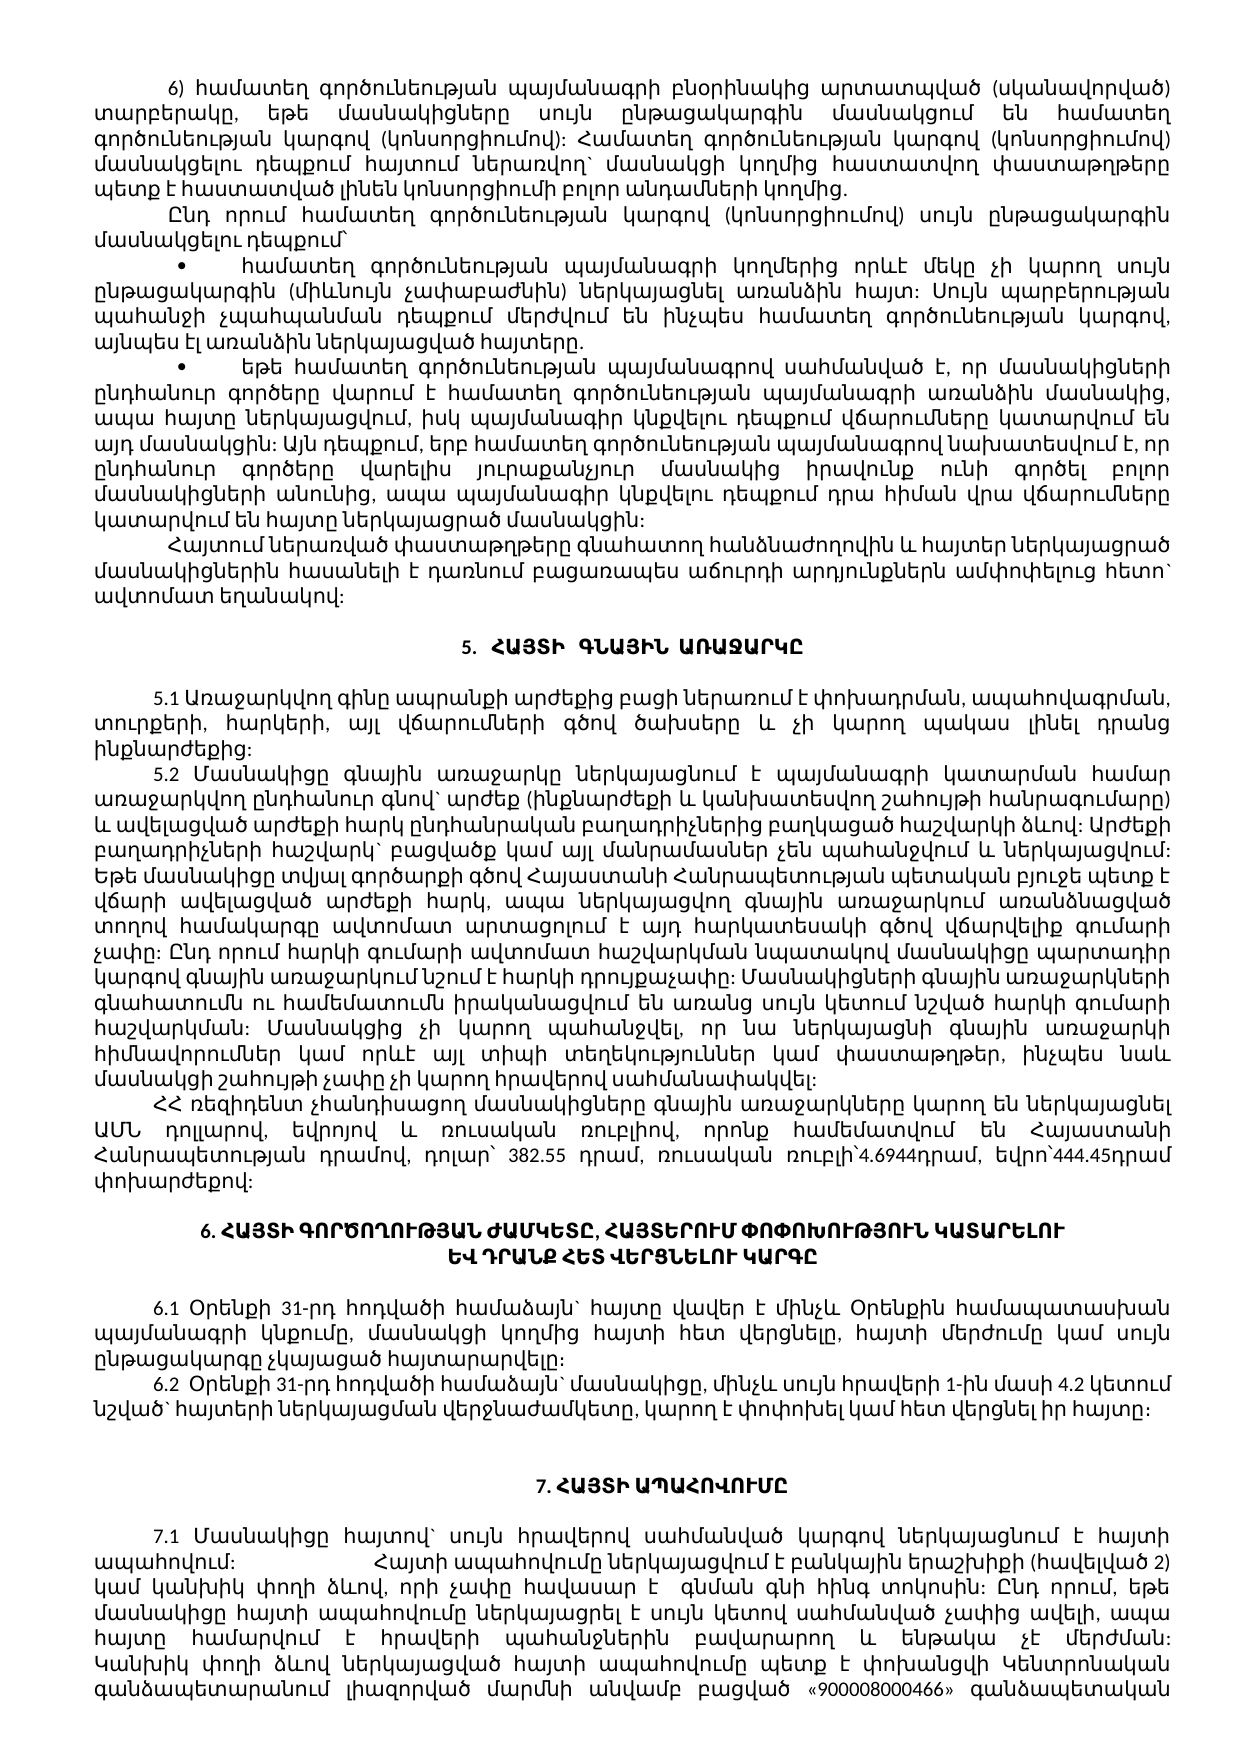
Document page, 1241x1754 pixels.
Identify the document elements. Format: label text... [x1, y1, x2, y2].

text 5.1 Առաջարկվող գինը ապրանքի արժեքից բացի ներառում է փոխադրման, ապահովագրման, տուրքերի, հարկերի, այլ վճարումների գծով ծախսերը և չի կարող պակաս լինել դրանց ինքնարժեքից: [94, 685, 1171, 761]
text 5. ՀԱՅՏԻ ԳՆԱՅԻՆ ԱՌԱՋԱՐԿԸ [94, 634, 1171, 659]
list եթե համատեղ գործունեության պայմանագրով սահմանված է, որ մասնակիցների ընդհանուր գործերը վարում է համատեղ գործունեության պայմանագրի առանձին մասնակից, ապա հայտը ներկայացվում, իսկ պայմանագիր կնքվելու դեպքում վճարումները կատարվում են այդ մասնակցին: Այն դեպքում, երբ համատեղ գործունեության պայմանագրով նախատեսվում է, որ ընդհանուր գործերը վարելիս յուրաքանչյուր մասնակից իրավունք ունի գործել բոլոր մասնակիցների անունից, ապա պայմանագիր կնքվելու դեպքում դրա հիման վրա վճարումները կատարվում են հայտը ներկայացրած մասնակցին: [94, 354, 1171, 532]
text 7. ՀԱՅՏԻ ԱՊԱՀՈՎՈՒՄԸ [94, 1473, 1171, 1498]
text Ընդ որում համատեղ գործունեության կարգով (կոնսորցիումով) սույն ընթացակարգին մասնակցելու դեպքում՝ [94, 202, 1171, 253]
text 6.1 Օրենքի 31-րդ հոդվածի համաձայն` հայտը վավեր է մինչև Օրենքին համապատասխան պայմանագրի կնքումը, մասնակցի կողմից հայտի հետ վերցնելը, հայտի մերժումը կամ սույն ընթացակարգը չկայացած հայտարարվելը։ [94, 1295, 1171, 1371]
text Հայտում ներառված փաստաթղթերը գնահատող հանձնաժողովին և հայտեր ներկայացրած մասնակիցներին հասանելի է դառնում բացառապես աճուրդի արդյունքներն ամփոփելուց հետո` ավտոմատ եղանակով: [94, 532, 1171, 609]
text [94, 1524, 1171, 1702]
text ՀՀ ռեզիդենտ չհանդիսացող մասնակիցները գնային առաջարկները կարող են ներկայացնել ԱՄՆ դոլլարով, եվրոյով և ռուսական ռուբլիով, որոնք համեմատվում են Հայաստանի Հանրապետության դրամով, դոլար՝ 382.55 դրամ, ռուսական ռուբլի՝4.6944դրամ, եվրո՝444.45դրամ փոխարժեքով: [94, 1092, 1171, 1193]
text 6.2 Օրենքի 31-րդ հոդվածի համաձայն` մասնակիցը, մինչև սույն հրավերի 1-ին մասի 4.2 կետում նշված` հայտերի ներկայացման վերջնաժամկետը, կարող է փոփոխել կամ հետ վերցնել իր հայտը։ [94, 1371, 1171, 1422]
text ԵՎ ԴՐԱՆՔ ՀԵՏ ՎԵՐՑՆԵԼՈՒ ԿԱՐԳԸ [94, 1244, 1171, 1269]
text 6. ՀԱՅՏԻ ԳՈՐԾՈՂՈՒԹՅԱՆ ԺԱՄԿԵՏԸ, ՀԱՅՏԵՐՈՒՄ ՓՈՓՈԽՈՒԹՅՈՒՆ ԿԱՏԱՐԵԼՈՒ [94, 1219, 1171, 1244]
list համատեղ գործունեության պայմանագրի կողմերից որևէ մեկը չի կարող սույն ընթացակարգին (միևնույն չափաբաժնին) ներկայացնել առանձին հայտ: Սույն պարբերության պահանջի չպահպանման դեպքում մերժվում են ինչպես համատեղ գործունեության կարգով, այնպես էլ առանձին ներկայացված հայտերը. [94, 253, 1171, 354]
text 5.2 Մասնակիցը գնային առաջարկը ներկայացնում է պայմանագրի կատարման համար առաջարկվող ընդհանուր գնով` արժեք (ինքնարժեքի և կանխատեսվող շահույթի հանրագումարը) և ավելացված արժեքի հարկ ընդհանրական բաղադրիչներից բաղկացած հաշվարկի ձևով: Արժեքի բաղադրիչների հաշվարկ` բացվածք կամ այլ մանրամասներ չեն պահանջվում և ներկայացվում: Եթե մասնակիցը տվյալ գործարքի գծով Հայաստանի Հանրապետության պետական բյուջե պետք է վճարի ավելացված արժեքի հարկ, ապա ներկայացվող գնային առաջարկում առանձնացված տողով համակարգը ավտոմատ արտացոլում է այդ հարկատեսակի գծով վճարվելիք գումարի չափը: Ընդ որում հարկի գումարի ավտոմատ հաշվարկման նպատակով մասնակիցը պարտադիր կարգով գնային առաջարկում նշում է հարկի դրույքաչափը: Մասնակիցների գնային առաջարկների գնահատումն ու համեմատումն իրականացվում են առանց սույն կետում նշված հարկի գումարի հաշվարկման: Մասնակցից չի կարող պահանջվել, որ նա ներկայացնի գնային առաջարկի հիմնավորումներ կամ որևէ այլ տիպի տեղեկություններ կամ փաստաթղթեր, ինչպես նաև մասնակցի շահույթի չափը չի կարող հրավերով սահմանափակվել: [94, 761, 1171, 1092]
text 6) համատեղ գործունեության պայմանագրի բնօրինակից արտատպված (սկանավորված) տարբերակը, եթե մասնակիցները սույն ընթացակարգին մասնակցում են համատեղ գործունեության կարգով (կոնսորցիումով): Համատեղ գործունեության կարգով (կոնսորցիումով) մասնակցելու դեպքում հայտում ներառվող` մասնակցի կողմից հաստատվող փաստաթղթերը պետք է հաստատված լինեն կոնսորցիումի բոլոր անդամների կողմից. [94, 75, 1171, 202]
